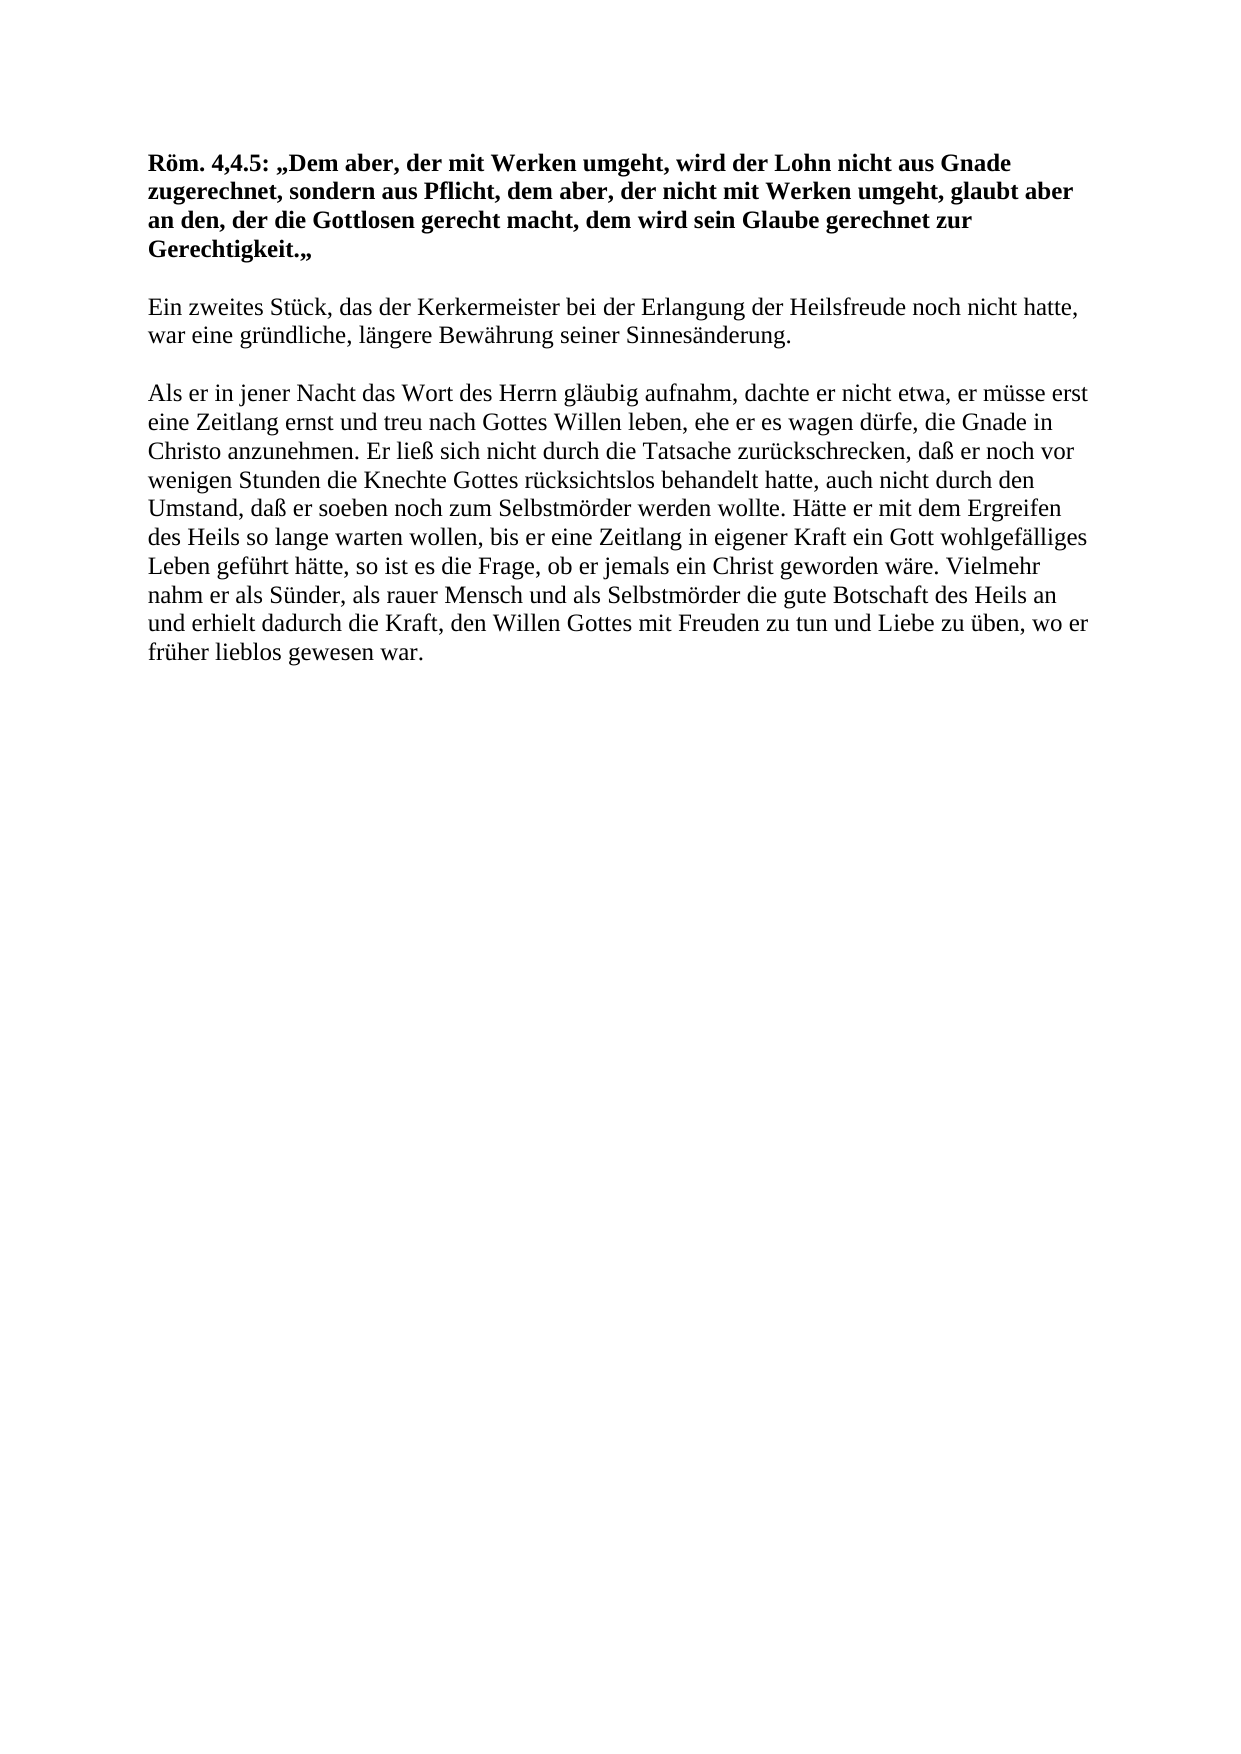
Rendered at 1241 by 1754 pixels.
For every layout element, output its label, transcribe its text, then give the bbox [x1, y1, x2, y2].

subtitle Der Kerkermeister empfängt die Heilsgewissheit sogleich und nicht erst nach längerer Bewährung [148, 148, 1093, 224]
text Apg. 16,34: „Und führte sie in sein Haus und setzte ihnen einen Tisch und freute sich mit seinem ganzen Hause, daß er an Gott gläubig geworden war.“ Röm. 4,4.5: „Dem aber, der mit Werken umgeht, wird der Lohn nicht aus Gnade zugerechnet, sondern aus Pflicht, dem aber, der nicht mit Werken umgeht, glaubt aber an den, der die Gottlosen gerecht macht, dem wird sein Glaube gerechnet zur Gerechtigkeit.„ [148, 256, 1093, 429]
text Als er in jener Nacht das Wort des Herrn gläubig aufnahm, dachte er nicht etwa, er müsse erst eine Zeitlang ernst und treu nach Gottes Willen leben, ehe er es wagen dürfe, die Gnade in Christo anzunehmen. Er ließ sich nicht durch die Tatsache zurückschrecken, daß er noch vor wenigen Stunden die Knechte Gottes rücksichtslos behandelt hatte, auch nicht durch den Umstand, daß er soeben noch zum Selbstmörder werden wollte. Hätte er mit dem Ergreifen des Heils so lange warten wollen, bis er eine Zeitlang in eigener Kraft ein Gott wohlgefälliges Leben geführt hätte, so ist es die Frage, ob er jemals ein Christ geworden wäre. Vielmehr nahm er als Sünder, als rauer Mensch und als Selbstmörder die gute Botschaft des Heils an und erhielt dadurch die Kraft, den Willen Gottes mit Freuden zu tun und Liebe zu üben, wo er früher lieblos gewesen war. [148, 545, 1093, 832]
text Ein zweites Stück, das der Kerkermeister bei der Erlangung der Heilsfreude noch nicht hatte, war eine gründliche, längere Bewährung seiner Sinnesänderung. [148, 458, 1093, 516]
